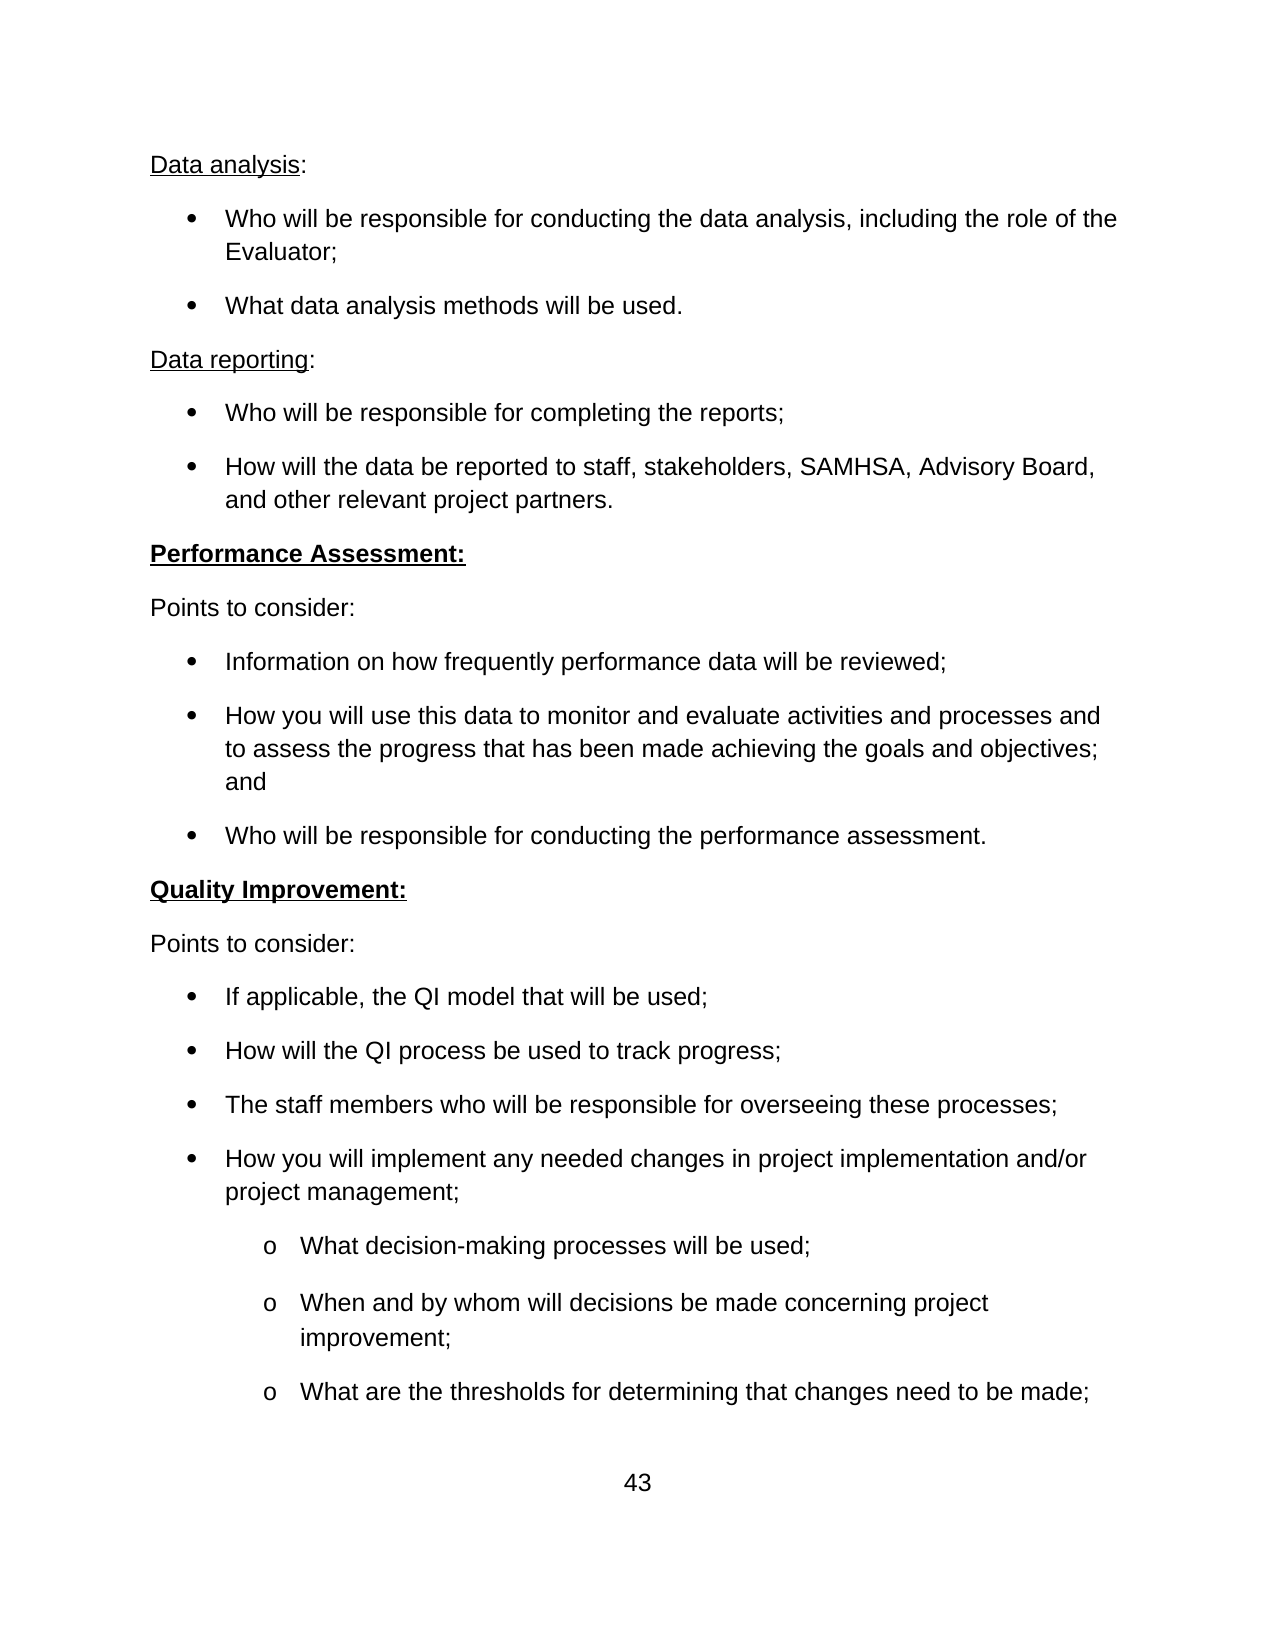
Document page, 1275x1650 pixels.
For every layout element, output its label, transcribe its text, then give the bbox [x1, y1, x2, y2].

text Quality Improvement: [150, 875, 1125, 903]
text Points to consider: [150, 593, 1125, 622]
list What decision-making processes will be used; [262, 1231, 1125, 1262]
list How you will implement any needed changes in project implementation and/or project management; [187, 1144, 1125, 1206]
list If applicable, the QI model that will be used; [187, 982, 1125, 1011]
list What are the thresholds for determining that changes need to be made; [262, 1377, 1125, 1407]
list How you will use this data to monitor and evaluate activities and processes and to assess the progress that has been made achieving the goals and objectives; and [187, 701, 1125, 796]
list Information on how frequently performance data will be reviewed; [187, 647, 1125, 676]
list Who will be responsible for completing the reports; [187, 398, 1125, 427]
list Who will be responsible for conducting the data analysis, including the role of the Evaluator; [187, 204, 1125, 266]
text Data analysis: [150, 150, 1125, 179]
list What data analysis methods will be used. [187, 291, 1125, 319]
list How will the data be reported to staff, stakeholders, SAMHSA, Advisory Board, and other relevant project partners. [187, 452, 1125, 514]
list The staff members who will be responsible for overseeing these processes; [187, 1090, 1125, 1119]
list When and by whom will decisions be made concerning project improvement; [262, 1287, 1125, 1351]
text Performance Assessment: [150, 539, 1125, 568]
list Who will be responsible for conducting the performance assessment. [187, 821, 1125, 850]
list How will the QI process be used to track progress; [187, 1036, 1125, 1065]
text Points to consider: [150, 928, 1125, 957]
text Data reporting: [150, 345, 1125, 373]
